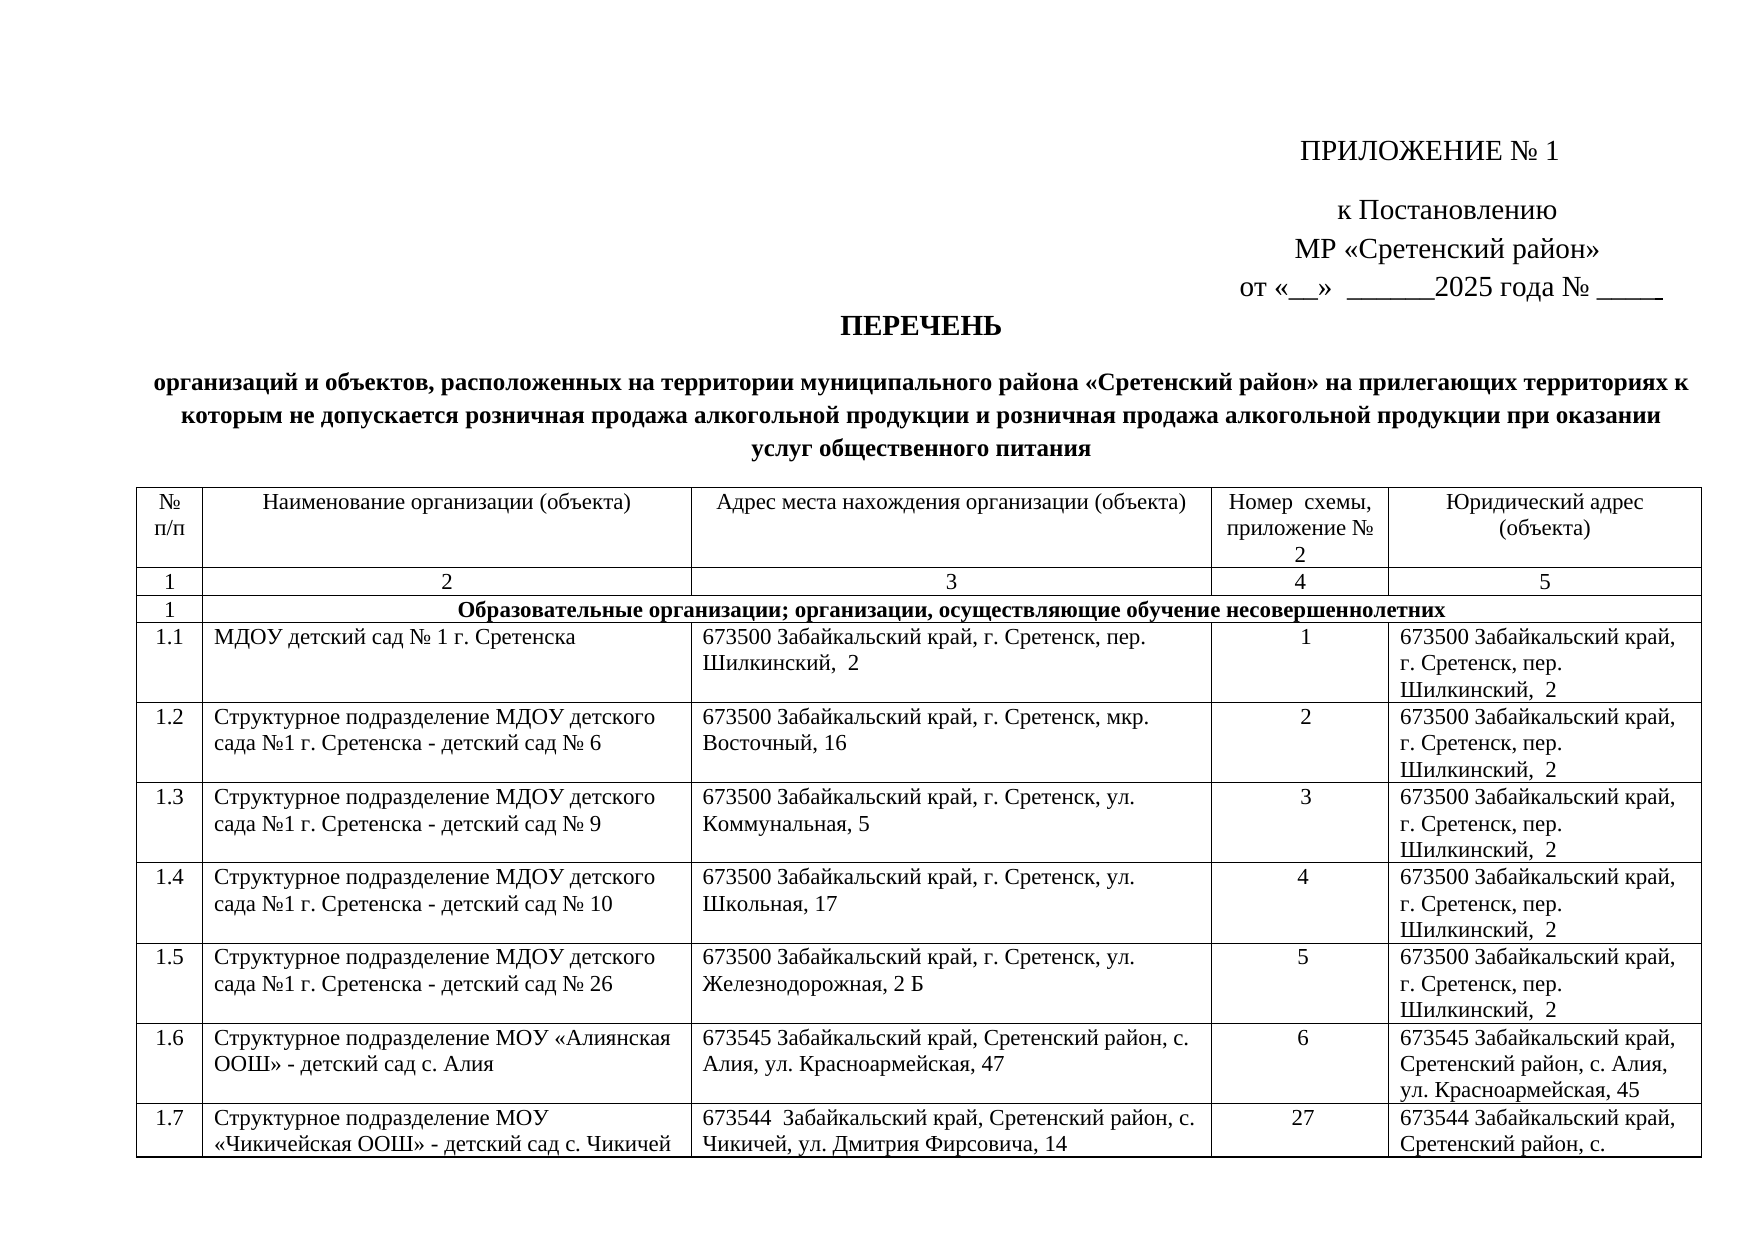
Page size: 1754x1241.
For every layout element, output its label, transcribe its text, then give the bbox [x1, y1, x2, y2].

table_cell Структурное подразделение МДОУ детского сада №1 г. Сретенска - детский сад № 26 [203, 944, 691, 1022]
table_header Наименование организации (объекта) [203, 488, 691, 567]
table_cell 673500 Забайкальский край, г. Сретенск, пер. Шилкинский, 2 [692, 623, 1211, 702]
table_cell 3 [692, 568, 1211, 594]
table_header Юридический адрес (объекта) [1389, 488, 1701, 567]
table_header Адрес места нахождения организации (объекта) [692, 488, 1211, 567]
table_cell 1.1 [137, 623, 202, 702]
table_cell 1 [137, 596, 202, 622]
table_cell 1.2 [137, 703, 202, 782]
table_cell 673545 Забайкальский край, Сретенский район, с. Алия, ул. Красноармейская, 45 [1389, 1024, 1701, 1103]
table_cell 673500 Забайкальский край, г. Сретенск, пер. Шилкинский, 2 [1389, 944, 1701, 1022]
text от «__» ______2025 года № ____ [1196, 269, 1698, 303]
table_cell МДОУ детский сад № . Сретенска [203, 623, 691, 702]
table_cell 673545 Забайкальский край, Сретенский район, с. Алия, ул. Красноармейская, 47 [692, 1024, 1211, 1103]
table_cell 1 [1212, 623, 1388, 702]
table_cell 1.5 [137, 944, 202, 1022]
table_cell 5 [1389, 568, 1701, 594]
table_cell 673500 Забайкальский край, г. Сретенск, пер. Шилкинский, 2 [1389, 783, 1701, 862]
table_cell 673500 Забайкальский край, г. Сретенск, ул. Коммунальная, 5 [692, 783, 1211, 862]
table_cell 673500 Забайкальский край, г. Сретенск, пер. Шилкинский, 2 [1389, 703, 1701, 782]
table_cell Структурное подразделение МДОУ детского сада №1 г. Сретенска - детский сад № 6 [203, 703, 691, 782]
table_header Номер схемы, приложение № 2 [1212, 488, 1388, 567]
text к Постановлению [1196, 192, 1698, 226]
table_cell 2 [203, 568, 691, 594]
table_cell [203, 1104, 691, 1156]
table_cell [1389, 1104, 1701, 1156]
table_cell 673500 Забайкальский край, г. Сретенск, ул. Железнодорожная, 2 Б [692, 944, 1211, 1022]
table_cell 4 [1212, 568, 1388, 594]
table_cell 6 [1212, 1024, 1388, 1103]
table_cell 27 [1212, 1104, 1388, 1156]
table_cell 673500 Забайкальский край, г. Сретенск, ул. Школьная, 17 [692, 863, 1211, 942]
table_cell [692, 1104, 1211, 1156]
table_cell 673500 Забайкальский край, г. Сретенск, мкр. Восточный, 16 [692, 703, 1211, 782]
table_cell 1.3 [137, 783, 202, 862]
table_cell Структурное подразделение МДОУ детского сада №1 г. Сретенска - детский сад № 10 [203, 863, 691, 942]
table_cell 1 [137, 568, 202, 594]
text ПРИЛОЖЕНИЕ № 1 [148, 133, 1698, 166]
table_cell 1.6 [137, 1024, 202, 1103]
table_cell 673500 Забайкальский край, г. Сретенск, пер. Шилкинский, 2 [1389, 623, 1701, 702]
table_cell 673500 Забайкальский край, г. Сретенск, пер. Шилкинский, 2 [1389, 863, 1701, 942]
table_cell 1.7 [137, 1104, 202, 1156]
text организаций и объектов, расположенных на территории муниципального района «Сретенский район» на прилегающих территориях к которым не допускается розничная продажа алкогольной продукции и розничная продажа алкогольной продукции при оказании услуг общественного питания [148, 367, 1695, 462]
table_cell 1.4 [137, 863, 202, 942]
table_cell 4 [1212, 863, 1388, 942]
table_cell Структурное подразделение МДОУ детского сада №1 г. Сретенска - детский сад № 9 [203, 783, 691, 862]
table_cell 3 [1212, 783, 1388, 862]
table_header № п/п [137, 488, 202, 567]
text МР «Сретенский район» [1196, 231, 1698, 264]
table_cell 2 [1212, 703, 1388, 782]
text ПЕРЕЧЕНЬ [148, 308, 1695, 341]
table_cell 5 [1212, 944, 1388, 1022]
table_cell Структурное подразделение МОУ «Алиянская ООШ» - детский сад с. Алия [203, 1024, 691, 1103]
table_cell Образовательные организации; организации, осуществляющие обучение несовершеннолетних [203, 596, 1701, 622]
